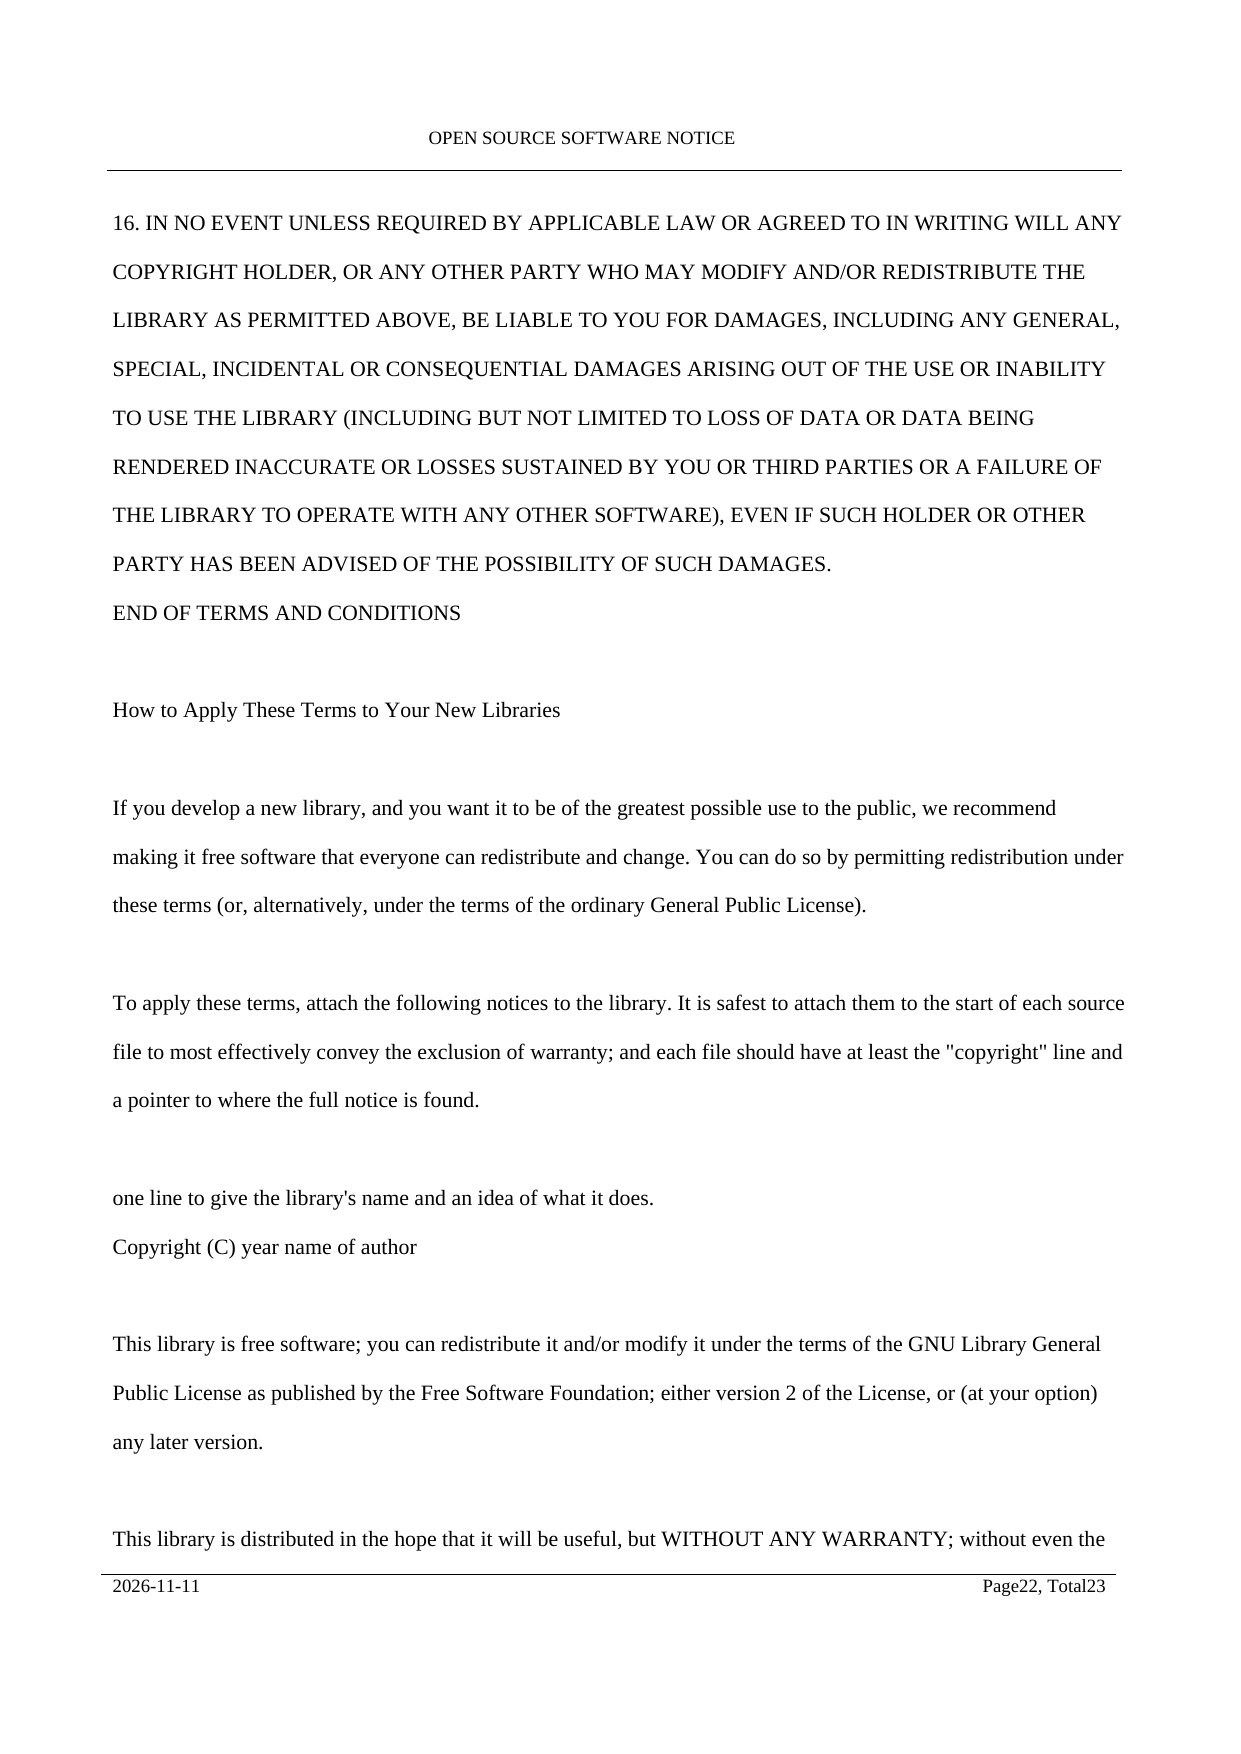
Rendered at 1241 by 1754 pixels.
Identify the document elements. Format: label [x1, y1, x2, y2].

text [112, 206, 1128, 1555]
